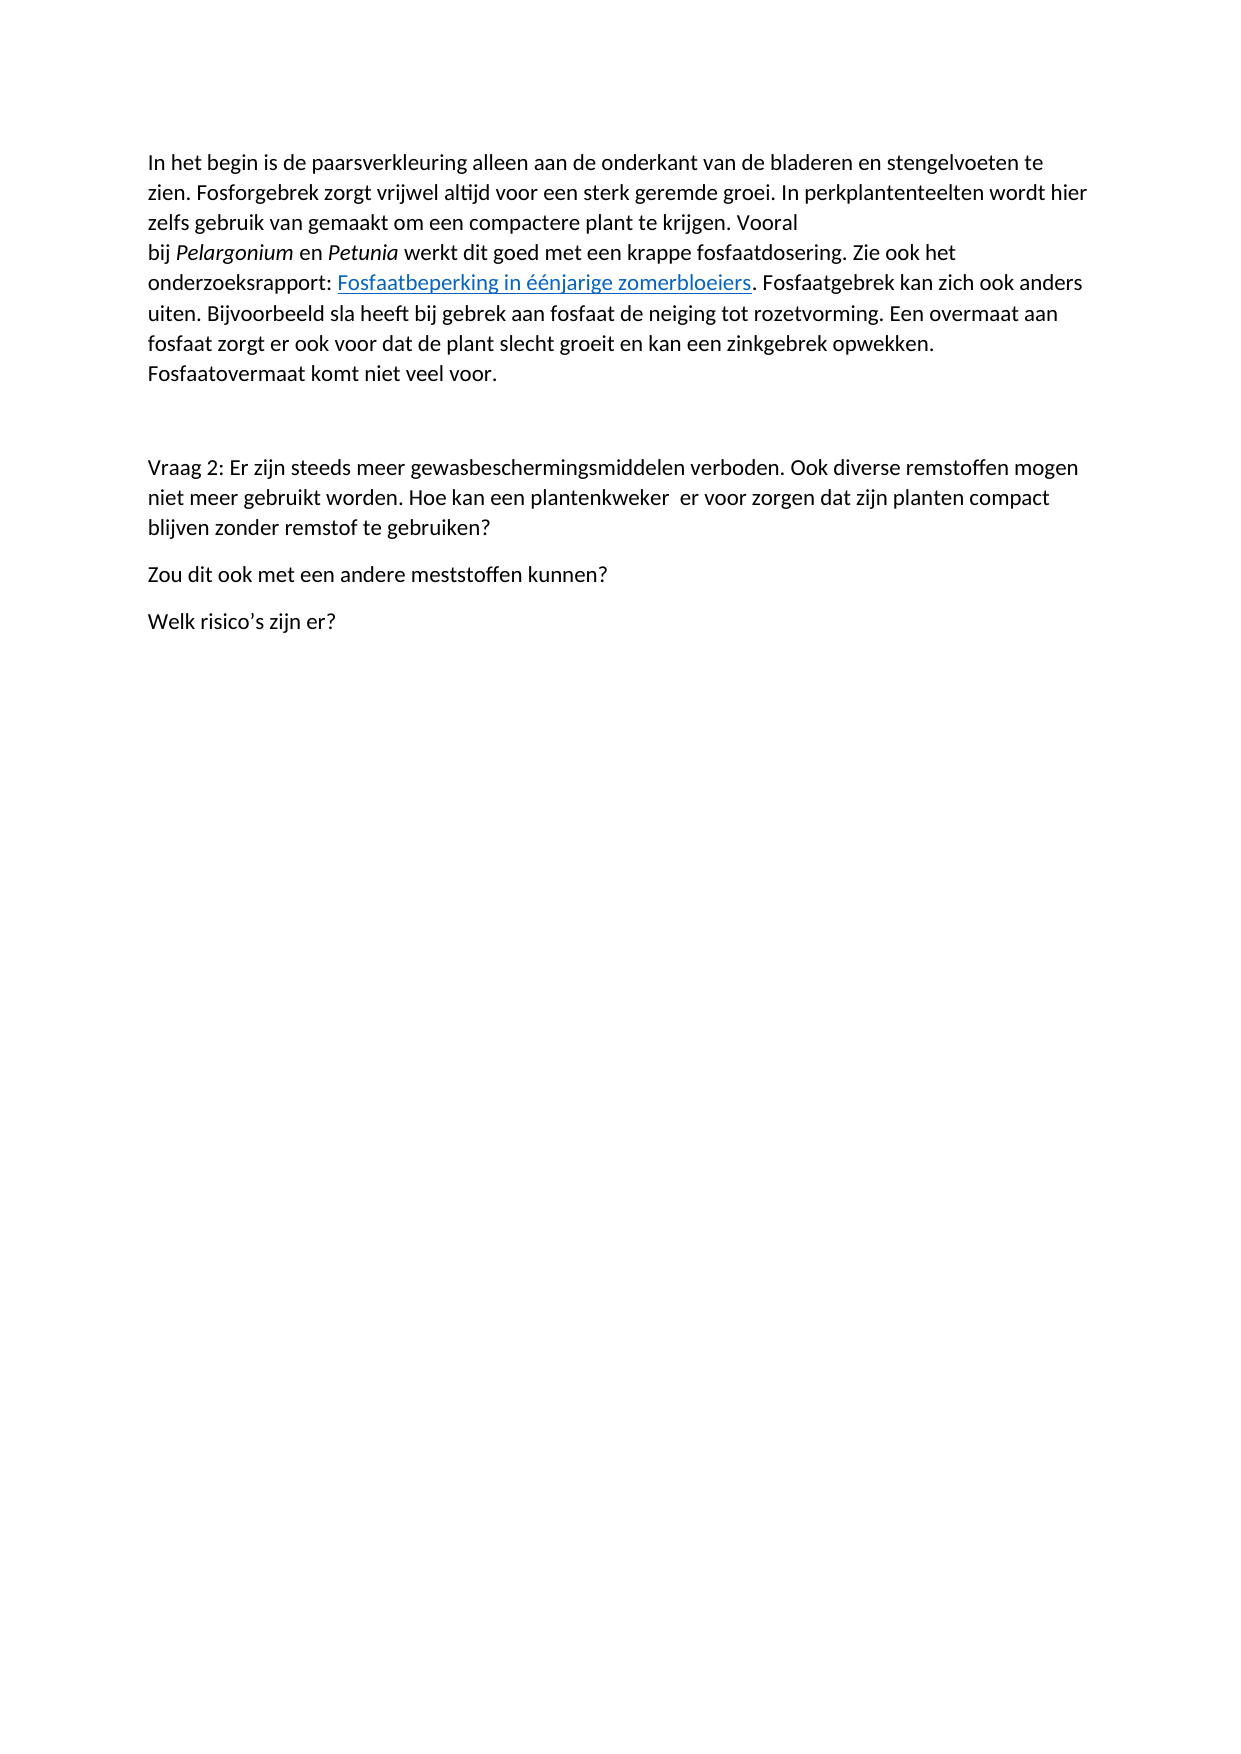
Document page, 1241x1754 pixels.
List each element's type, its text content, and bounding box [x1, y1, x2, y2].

text Vraag 2: Er zijn steeds meer gewasbeschermingsmiddelen verboden. Ook diverse remstoffen mogen niet meer gebruikt worden. Hoe kan een plantenkweker er voor zorgen dat zijn planten compact blijven zonder remstof te gebruiken? [148, 453, 1093, 541]
text Zou dit ook met een andere meststoffen kunnen? [148, 560, 1093, 588]
text Welk risico’s zijn er? [148, 607, 1093, 635]
text In het begin is de paarsverkleuring alleen aan de onderkant van de bladeren en stengelvoeten te zien. Fosforgebrek zorgt vrijwel altijd voor een sterk geremde groei. In perkplantenteelten wordt hier zelfs gebruik van gemaakt om een compactere plant te krijgen. Vooral bij Pelargonium en Petunia werkt dit goed met een krappe fosfaatdosering. Zie ook het onderzoeksrapport: Fosfaatbeperking in éénjarige zomerbloeiers. Fosfaatgebrek kan zich ook anders uiten. Bijvoorbeeld sla heeft bij gebrek aan fosfaat de neiging tot rozetvorming. Een overmaat aan fosfaat zorgt er ook voor dat de plant slecht groeit en kan een zinkgebrek opwekken. Fosfaatovermaat komt niet veel voor. [148, 148, 1093, 387]
